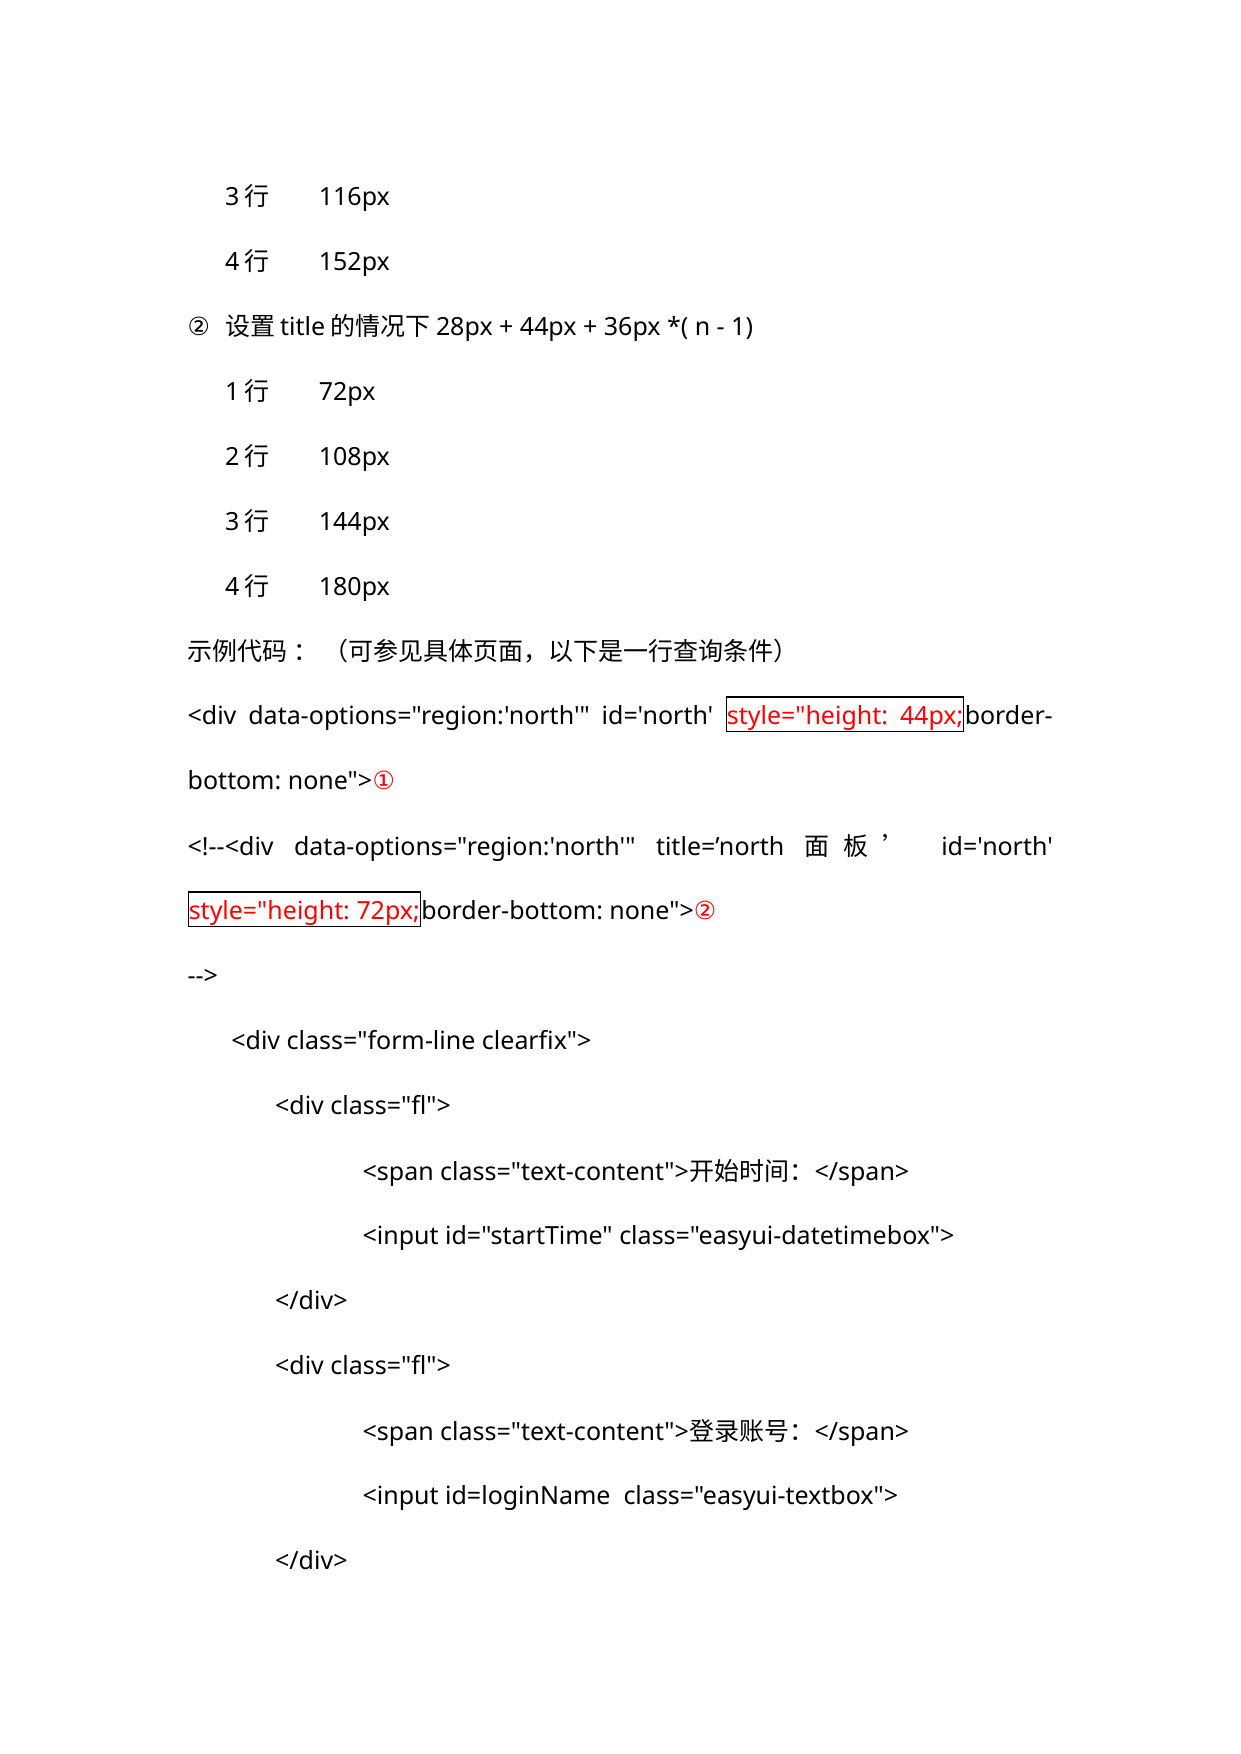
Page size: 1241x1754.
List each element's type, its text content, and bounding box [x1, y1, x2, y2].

text <div class="form-line clearfix"> [187, 1007, 1053, 1072]
list 3行 116px [225, 162, 1053, 227]
list 3行 144px [225, 487, 1053, 552]
list 设置title的情况下 28px + 44px + 36px *( n - 1) [187, 292, 1053, 357]
list 4行 152px [225, 227, 1053, 292]
list 4行 180px [225, 552, 1053, 617]
list 1行 72px [225, 357, 1053, 422]
text --> [187, 942, 1053, 1007]
text 示例代码 ： （可参见具体页面，以下是一行查询条件） [187, 617, 1053, 682]
text <div class="fl"> [187, 1332, 1053, 1397]
text <input id="startTime" class="easyui-datetimebox"> [187, 1202, 1053, 1267]
text <div class="fl"> [187, 1072, 1053, 1137]
text <div data-options="region:'north'" id='north' style="height: 44px;border-bottom: none">① [187, 682, 1053, 812]
text <span class="text-content">开始时间：</span> [187, 1137, 1053, 1202]
text <input id=loginName class="easyui-textbox"> [187, 1462, 1053, 1527]
text <span class="text-content">登录账号：</span> [187, 1397, 1053, 1462]
text </div> [187, 1527, 1053, 1592]
text <!--<div data-options="region:'north'" title=’north面板’ id='north' style="height: 72px;border-bottom: none">② [187, 812, 1053, 942]
list 2行 108px [225, 422, 1053, 487]
text </div> [187, 1267, 1053, 1332]
